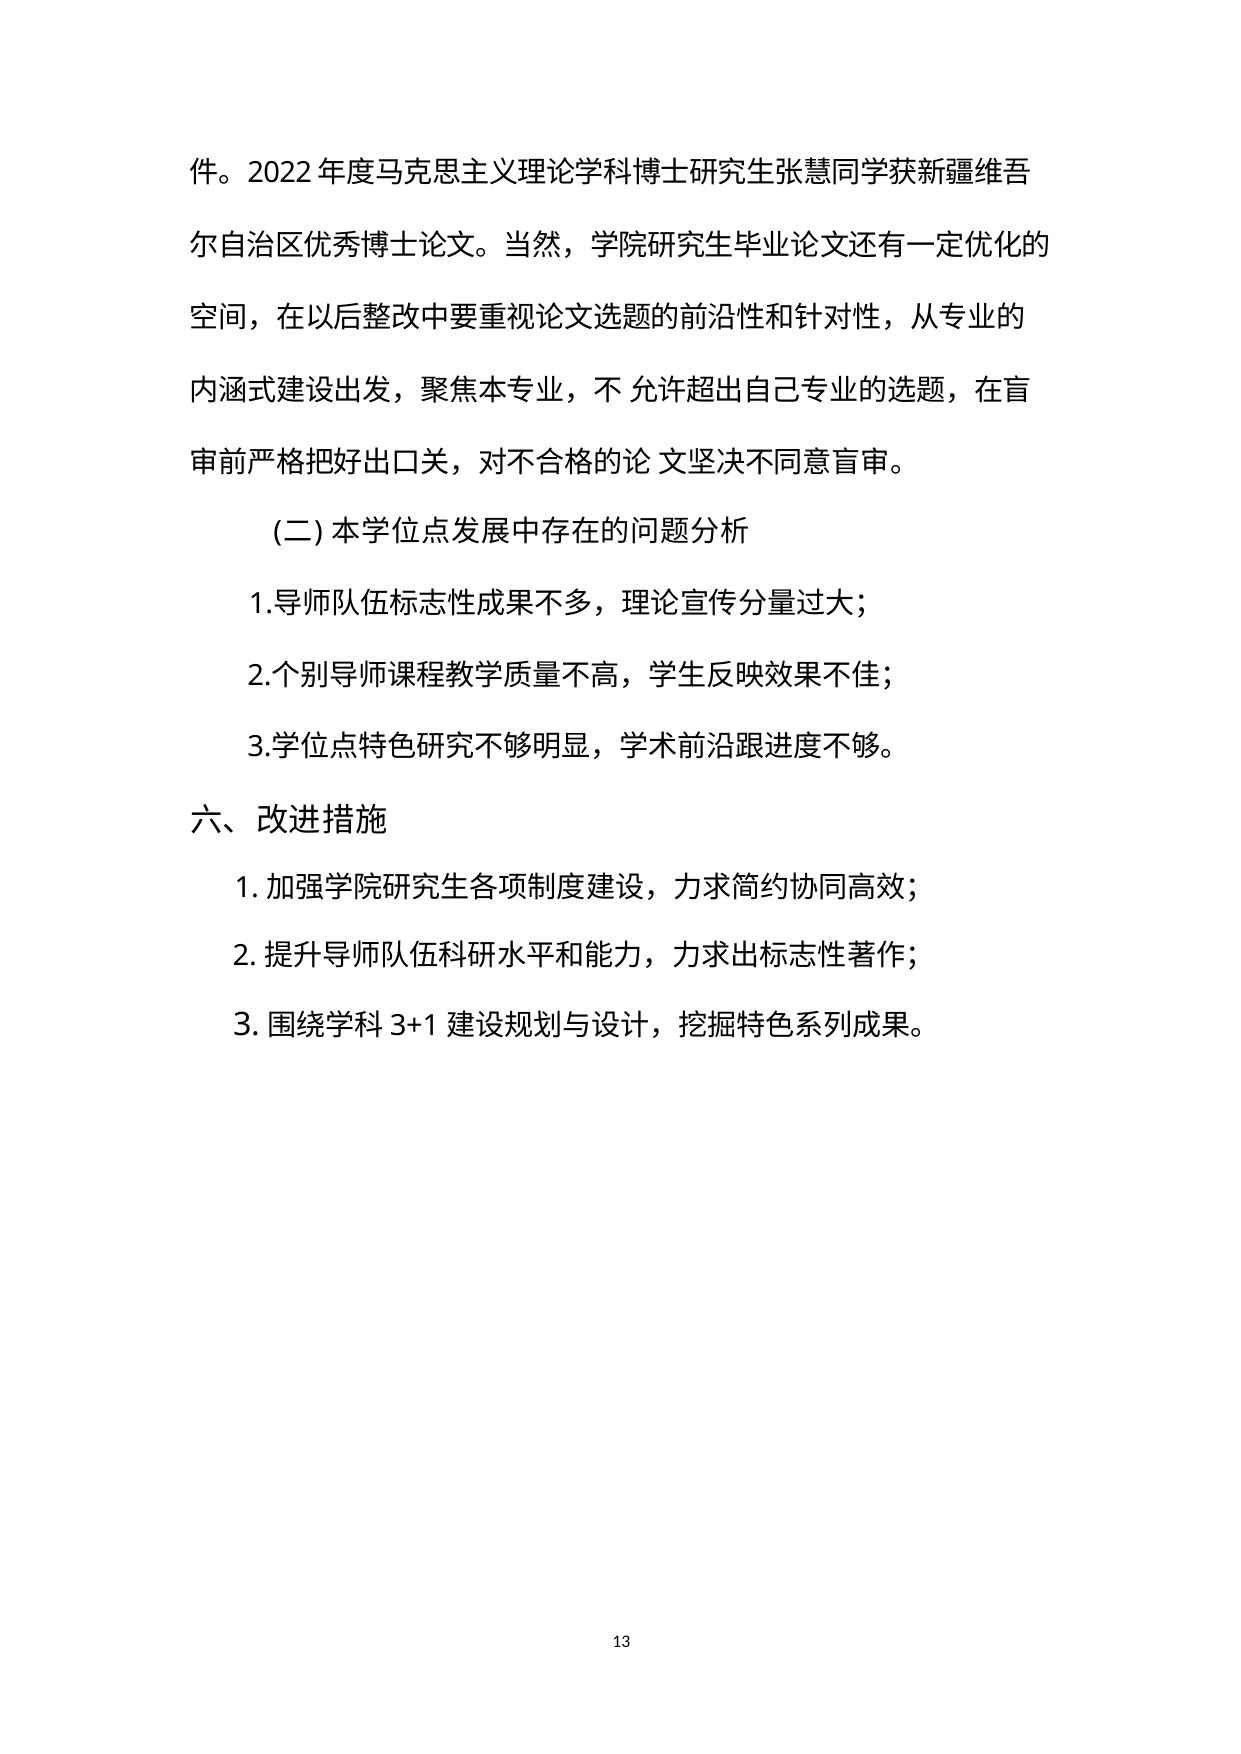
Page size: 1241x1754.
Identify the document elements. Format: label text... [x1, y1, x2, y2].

text 2. 提升导师队伍科研水平和能力，力求出标志性著作； [232, 935, 1059, 974]
text 六、改进措施 [190, 794, 1059, 840]
text (二) 本学位点发展中存在的问题分析 [273, 511, 1059, 549]
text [189, 149, 1053, 481]
text 1.导师队伍标志性成果不多，理论宣传分量过大； 2.个别导师课程教学质量不高，学生反映效果不佳； 3.学位点特色研究不够明显，学术前沿跟进度不够。 [247, 579, 913, 765]
text 1. 加强学院研究生各项制度建设，力求简约协同高效； [234, 866, 1059, 905]
text 3. 围绕学科3+1 建设规划与设计，挖掘特色系列成果。 [233, 1005, 1059, 1043]
